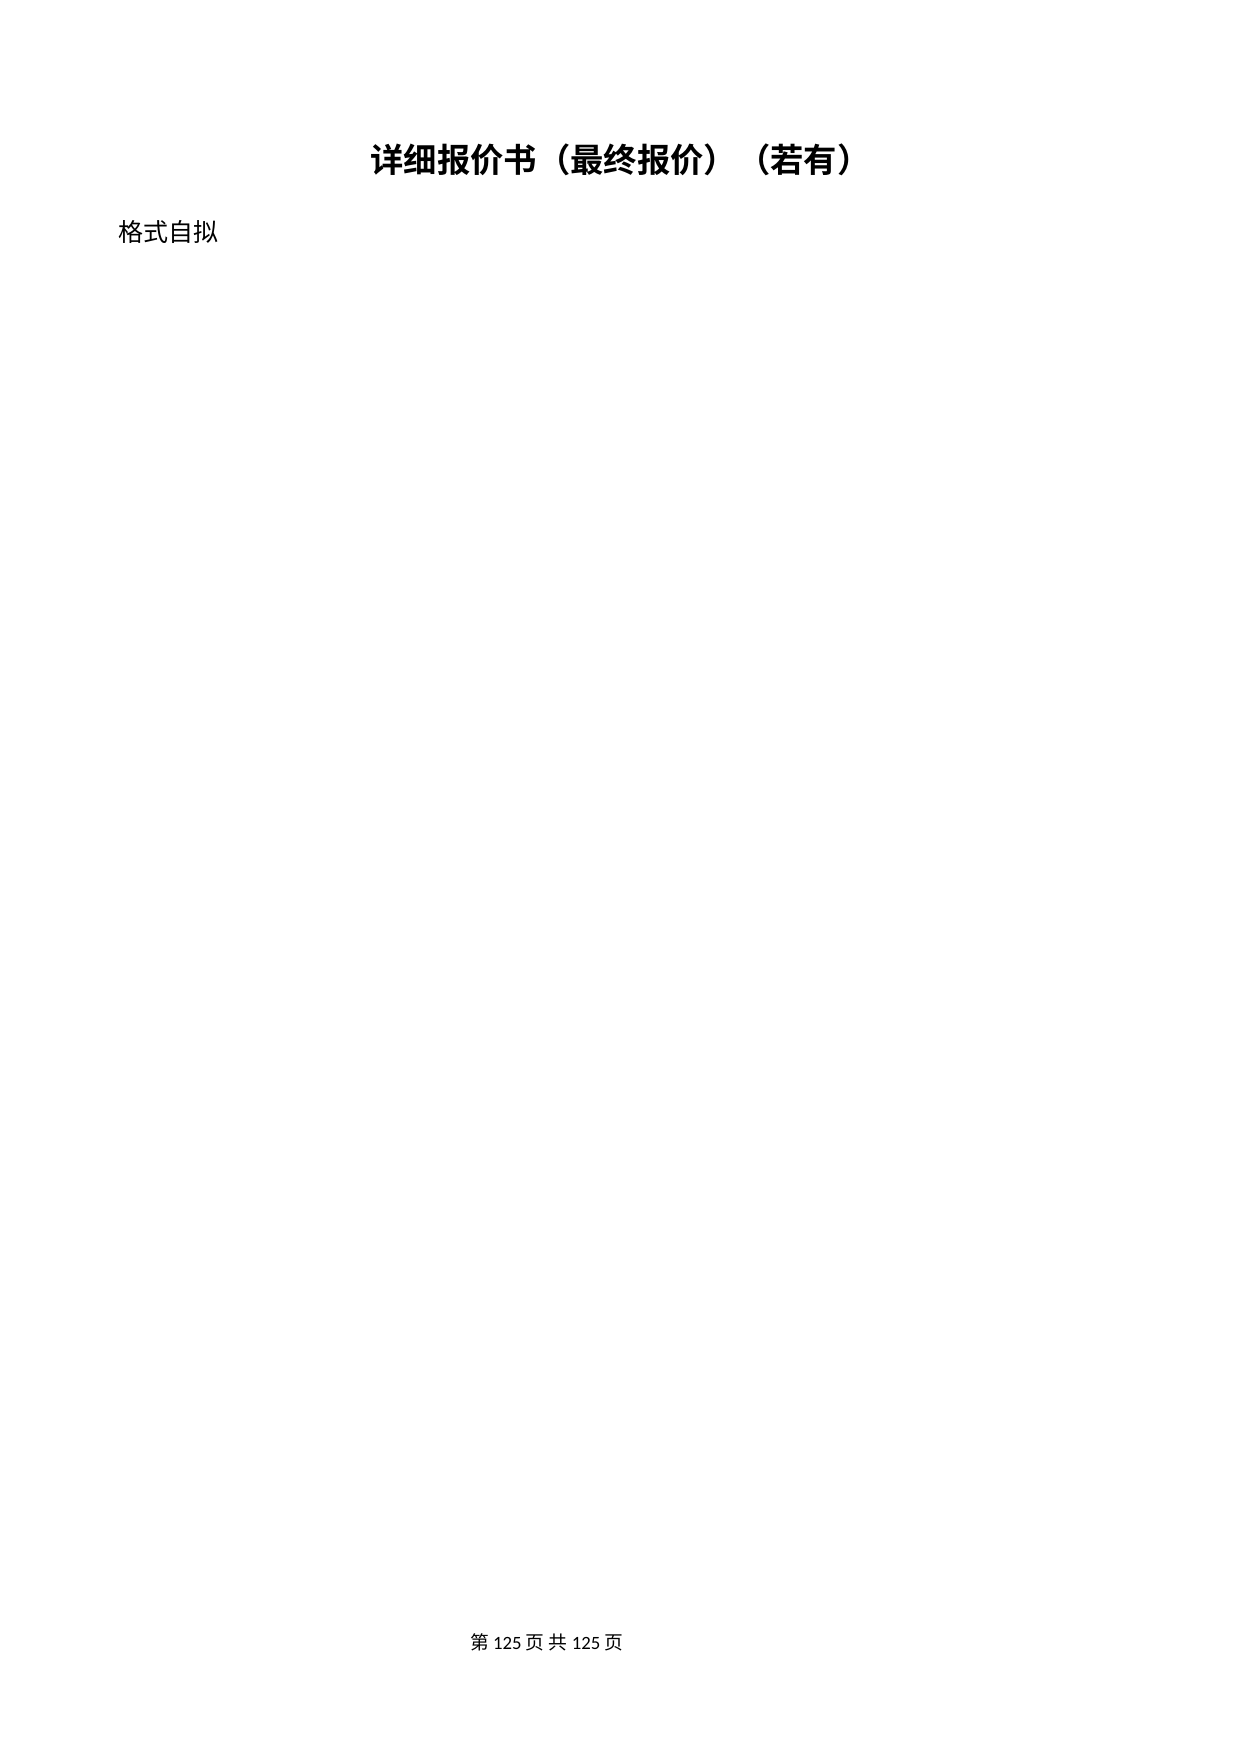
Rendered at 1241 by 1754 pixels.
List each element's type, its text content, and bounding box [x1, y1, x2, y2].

text 格式自拟 [118, 198, 1122, 263]
text 详细报价书（最终报价）（若有） [118, 125, 1122, 190]
